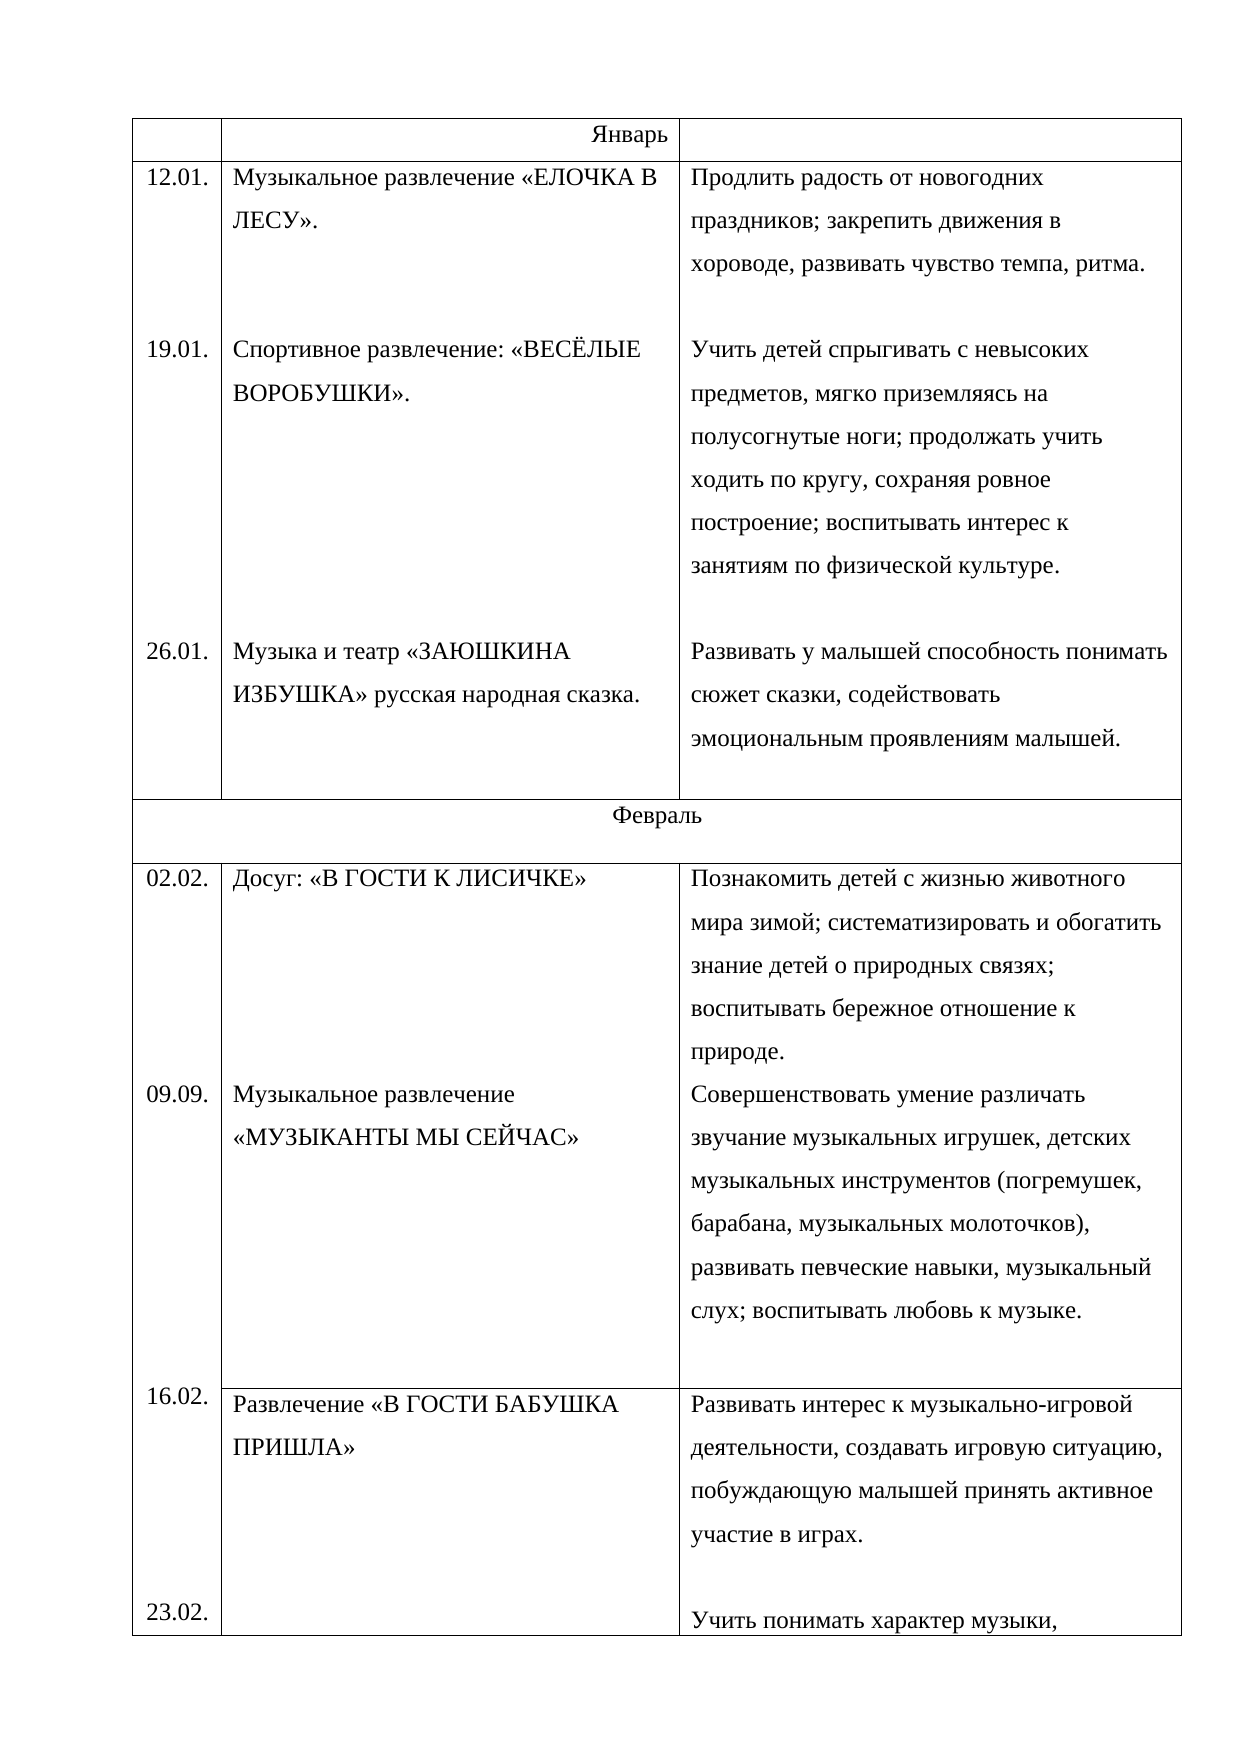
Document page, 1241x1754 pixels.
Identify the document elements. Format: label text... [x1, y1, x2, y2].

table_cell Познакомить детей с жизнью животного мира зимой; систематизировать и обогатить знание детей о природных связях; воспитывать бережное отношение к природе. Совершенствовать умение различать звучание музыкальных игрушек, детских музыкальных инструментов (погремушек, барабана, музыкальных молоточков), развивать певческие навыки, музыкальный слух; воспитывать любовь к музыке. [680, 864, 1181, 1388]
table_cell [222, 1389, 679, 1635]
table_cell Музыкальное развлечение «ЕЛОЧКА В ЛЕСУ». Спортивное развлечение: «ВЕСЁЛЫЕ ВОРОБУШКИ». Музыка и театр «ЗАЮШКИНА ИЗБУШКА» русская народная сказка. [222, 162, 679, 799]
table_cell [680, 119, 1181, 161]
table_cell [222, 119, 679, 161]
table_cell 02.02. 09.09. 16.02. 23.02. 02.03. 09.03. 16.03. 23.03. [133, 864, 221, 1635]
table_cell Продлить радость от новогодних праздников; закрепить движения в хороводе, развивать чувство темпа, ритма. Учить детей спрыгивать с невысоких предметов, мягко приземляясь на полусогнутые ноги; продолжать учить ходить по кругу, сохраняя ровное построение; воспитывать интерес к занятиям по физической культуре. Развивать у малышей способность понимать сюжет сказки, содействовать эмоциональным проявлениям малышей. [680, 162, 1181, 799]
table_cell 12.01. 19.01. 26.01. [133, 162, 221, 799]
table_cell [133, 119, 221, 161]
table_cell Досуг: «В ГОСТИ К ЛИСИЧКЕ» Музыкальное развлечение «МУЗЫКАНТЫ МЫ СЕЙЧАС» [222, 864, 679, 1388]
table_cell Февраль [133, 800, 1181, 862]
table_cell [680, 1389, 1181, 1635]
